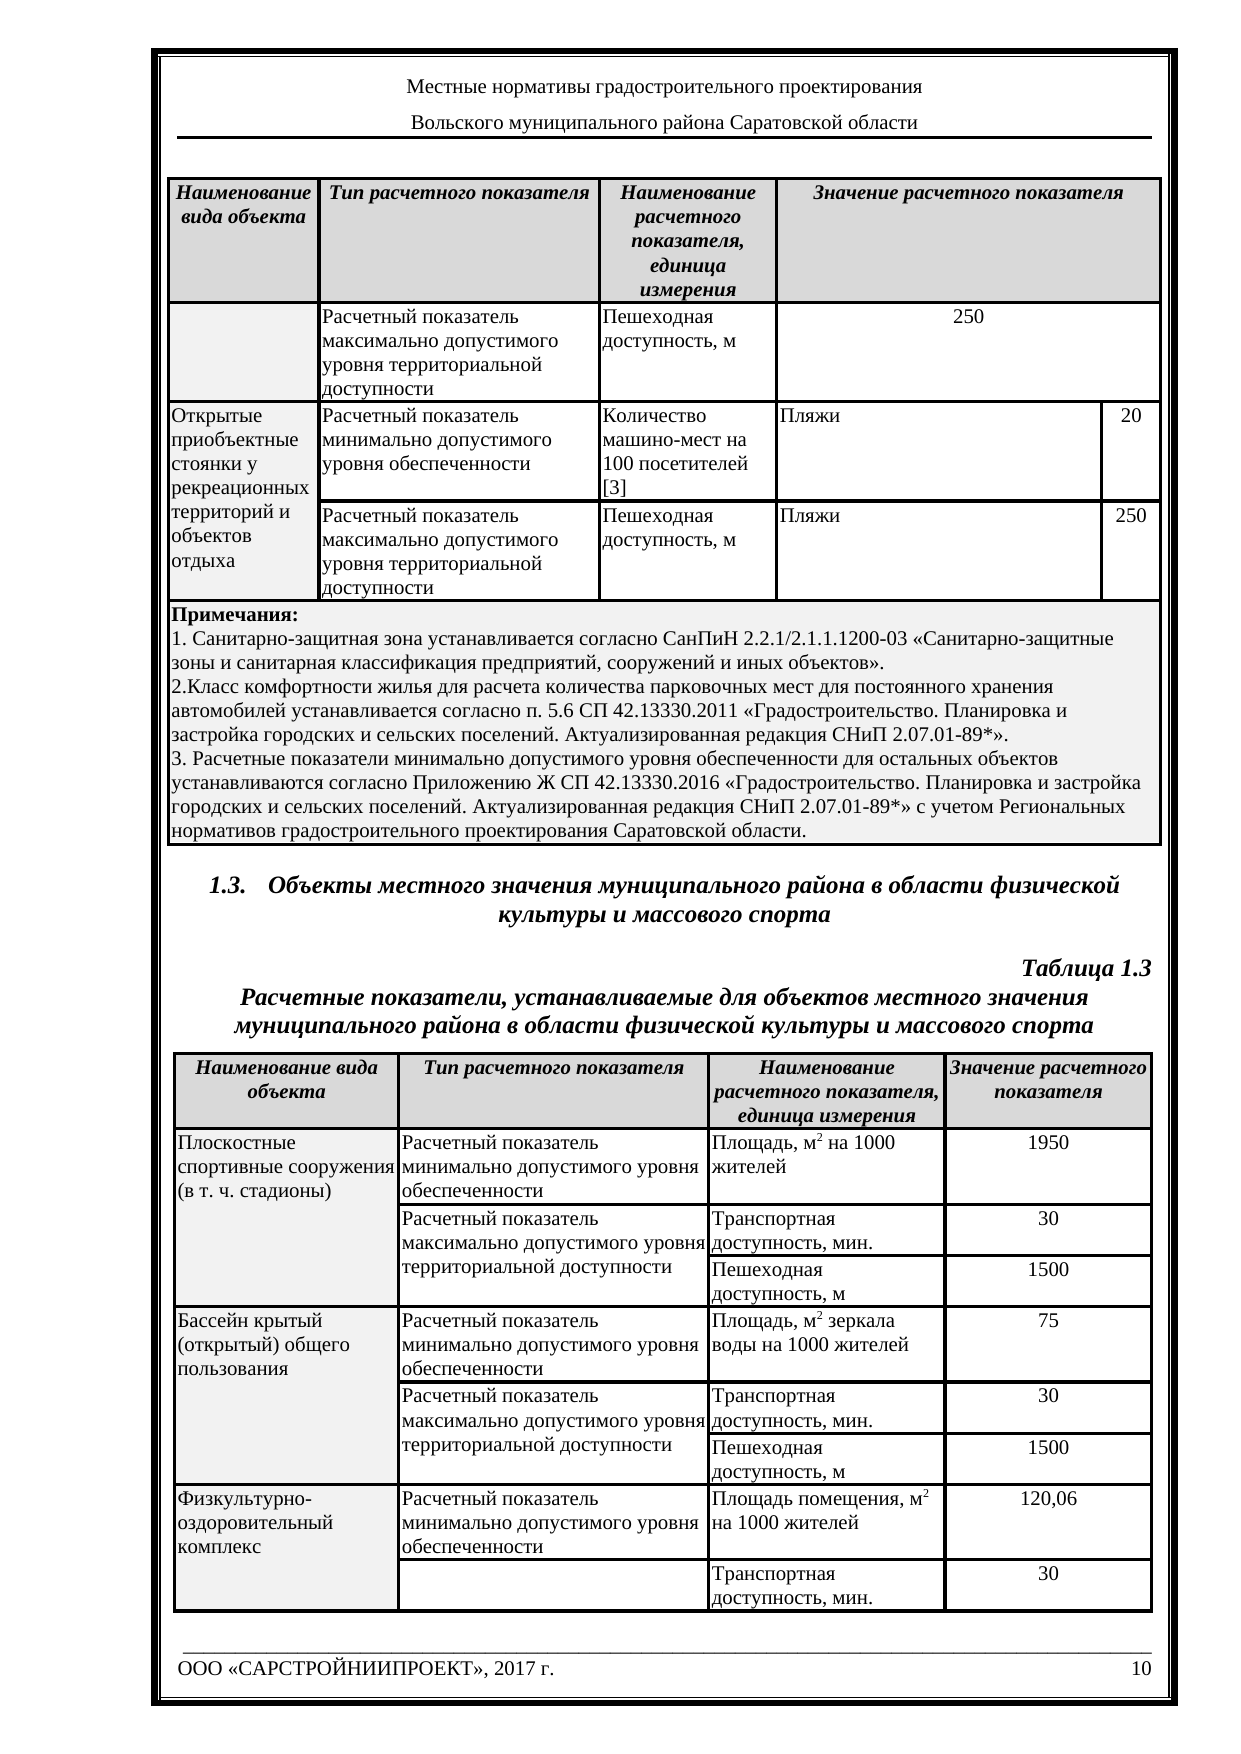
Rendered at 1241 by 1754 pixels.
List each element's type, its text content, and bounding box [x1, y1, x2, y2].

table_cell Открытые приобъектные стоянки у рекреационных территорий и объектов отдыха [170, 403, 317, 599]
table_cell 1950 [947, 1130, 1150, 1202]
table_cell Расчетный показатель максимально допустимого уровня территориальной доступности [321, 304, 598, 400]
table_cell Транспортная доступность, мин. [710, 1561, 943, 1609]
table_cell 30 [947, 1384, 1150, 1432]
table_cell Расчетный показатель минимально допустимого уровня обеспеченности [400, 1486, 707, 1558]
table_cell Расчетный показатель минимально допустимого уровня обеспеченности [321, 403, 598, 499]
table_cell Бассейн крытый (открытый) общего пользования [176, 1308, 397, 1483]
table_cell Пешеходная доступность, м [601, 503, 775, 599]
table_cell Расчетный показатель минимально допустимого уровня обеспеченности [400, 1308, 707, 1380]
table_cell Транспортная доступность, мин. [710, 1384, 943, 1432]
table_cell Расчетный показатель максимально допустимого уровня территориальной доступности [400, 1206, 707, 1305]
table_cell Пляжи [778, 503, 1100, 599]
table_cell Расчетный показатель максимально допустимого уровня территориальной доступности [321, 503, 598, 599]
table_cell Расчетный показатель минимально допустимого уровня обеспеченности [400, 1130, 707, 1202]
table_cell 75 [947, 1308, 1150, 1380]
table_header Тип расчетного показателя [400, 1055, 707, 1127]
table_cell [400, 1561, 707, 1609]
table_cell 30 [947, 1206, 1150, 1254]
table_cell 250 [1103, 503, 1159, 599]
table_header Наименование вида объекта [170, 180, 317, 301]
table_cell Количество машино-мест на 100 посетителей [3] [601, 403, 775, 499]
table_cell Плоскостные спортивные сооружения (в т. ч. стадионы) [176, 1130, 397, 1305]
text Расчетные показатели, устанавливаемые для объектов местного значения муниципального района в области физической культуры и массового спорта [177, 982, 1152, 1039]
table_header Наименование расчетного показателя, единица измерения [710, 1055, 943, 1127]
table_header Значение расчетного показателя [778, 180, 1159, 301]
table_cell 1500 [947, 1257, 1150, 1305]
table_cell 1500 [947, 1435, 1150, 1483]
table_cell Площадь, м2 на 1000 жителей [710, 1130, 943, 1202]
table_cell Пляжи [778, 403, 1100, 499]
table_cell Пешеходная доступность, м [710, 1257, 943, 1305]
table_header Значение расчетного показателя [947, 1055, 1150, 1127]
table_cell 250 [778, 304, 1159, 400]
table_header Наименование вида объекта [176, 1055, 397, 1127]
table_cell Площадь помещения, м2 на 1000 жителей [710, 1486, 943, 1558]
table_cell 30 [947, 1561, 1150, 1609]
table_cell Площадь, м2 зеркала воды на 1000 жителей [710, 1308, 943, 1380]
text Таблица 1.3 [177, 953, 1152, 982]
table_cell 120,06 [947, 1486, 1150, 1558]
table_cell Примечания: 1. Санитарно-защитная зона устанавливается согласно СанПиН 2.2.1/2.1.1.1200-03 «Санитарно-защитные зоны и санитарная классификация предприятий, сооружений и иных объектов». 2.Класс комфортности жилья для расчета количества парковочных мест для постоянного хранения автомобилей устанавливается согласно п. 5.6 СП 42.13330.2011 «Градостроительство. Планировка и застройка городских и сельских поселений. Актуализированная редакция СНиП 2.07.01-89*». 3. Расчетные показатели минимально допустимого уровня обеспеченности для остальных объектов устанавливаются согласно Приложению Ж СП 42.13330.2016 «Градостроительство. Планировка и застройка городских и сельских поселений. Актуализированная редакция СНиП 2.07.01-89*» с учетом Региональных нормативов градостроительного проектирования Саратовской области. [170, 602, 1159, 842]
table_cell Пешеходная доступность, м [601, 304, 775, 400]
table_cell Физкультурно-оздоровительный комплекс [176, 1486, 397, 1609]
table_cell 20 [1103, 403, 1159, 499]
table_cell Расчетный показатель максимально допустимого уровня территориальной доступности [400, 1384, 707, 1483]
table_header Наименование расчетного показателя, единица измерения [601, 180, 775, 301]
table_cell Пешеходная доступность, м [710, 1435, 943, 1483]
subtitle Объекты местного значения муниципального района в области физической культуры и массового спорта [177, 871, 1152, 928]
table_cell Транспортная доступность, мин. [710, 1206, 943, 1254]
table_header Тип расчетного показателя [321, 180, 598, 301]
